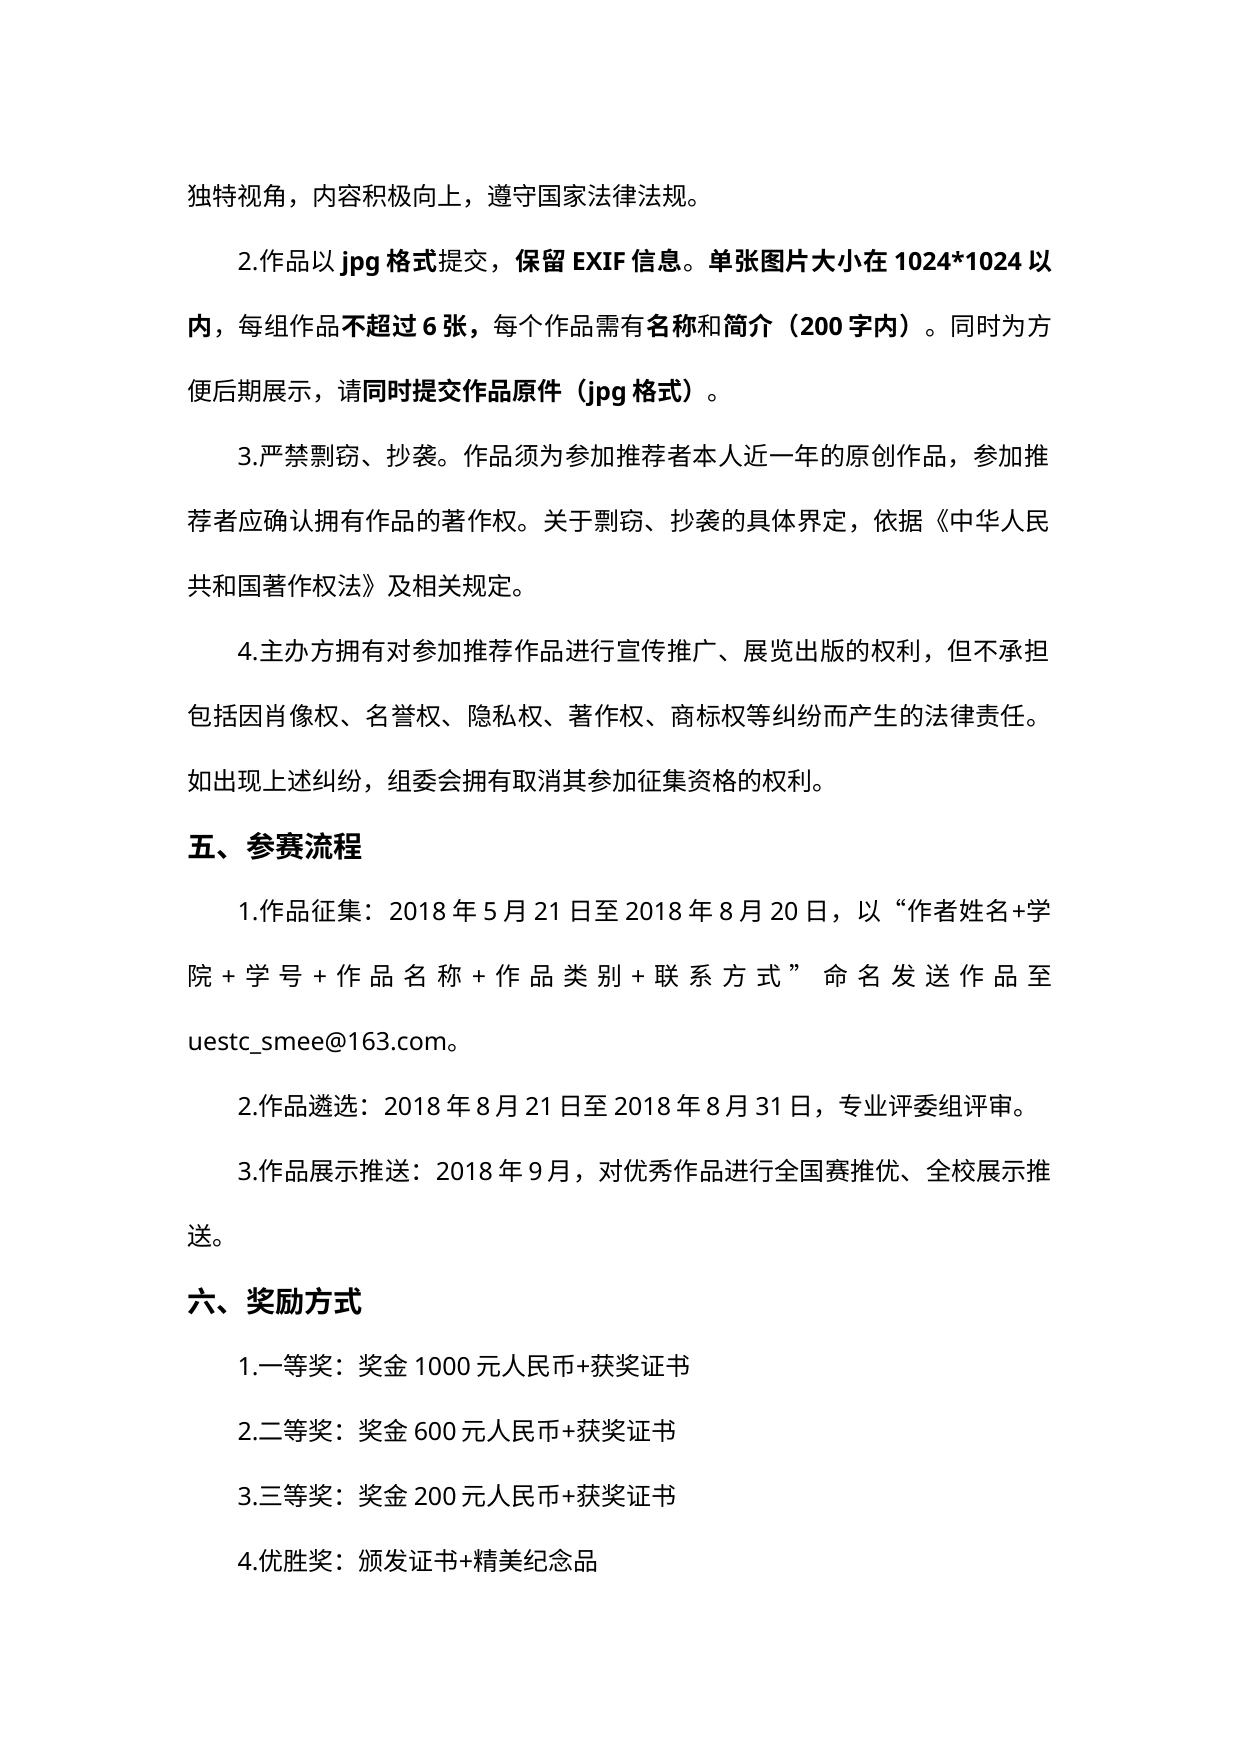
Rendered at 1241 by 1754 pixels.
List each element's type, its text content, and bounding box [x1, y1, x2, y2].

text 3.作品展示推送：2018年9月，对优秀作品进行全国赛推优、全校展示推送。 [187, 1137, 1053, 1267]
text 五、参赛流程 [187, 812, 1053, 877]
text 1.一等奖：奖金1000元人民币+获奖证书 [187, 1332, 1053, 1397]
text 2.二等奖：奖金600元人民币+获奖证书 [187, 1397, 1053, 1462]
text 1.作品征集：2018年5月21日至2018年8月20日，以“作者姓名+学院+学号+作品名称+作品类别+联系方式”命名发送作品至uestc_smee@163.com。 [187, 877, 1053, 1072]
text 3.严禁剽窃、抄袭。作品须为参加推荐者本人近一年的原创作品，参加推荐者应确认拥有作品的著作权。关于剽窃、抄袭的具体界定，依据《中华人民共和国著作权法》及相关规定。 [187, 422, 1053, 617]
text 4.主办方拥有对参加推荐作品进行宣传推广、展览出版的权利，但不承担包括因肖像权、名誉权、隐私权、著作权、商标权等纠纷而产生的法律责任。如出现上述纠纷，组委会拥有取消其参加征集资格的权利。 [187, 617, 1053, 812]
text 3.三等奖：奖金200元人民币+获奖证书 [187, 1462, 1053, 1527]
text 2.作品以jpg格式提交，保留EXIF信息。单张图片大小在1024*1024以内，每组作品不超过6张，每个作品需有名称和简介（200字内）。同时为方便后期展示，请同时提交作品原件（jpg格式）。 [187, 227, 1053, 422]
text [187, 162, 1053, 227]
text 2.作品遴选：2018年8月21日至2018年8月31日，专业评委组评审。 [187, 1072, 1053, 1137]
text 六、奖励方式 [187, 1267, 1053, 1332]
text 4.优胜奖：颁发证书+精美纪念品 [187, 1527, 1053, 1592]
